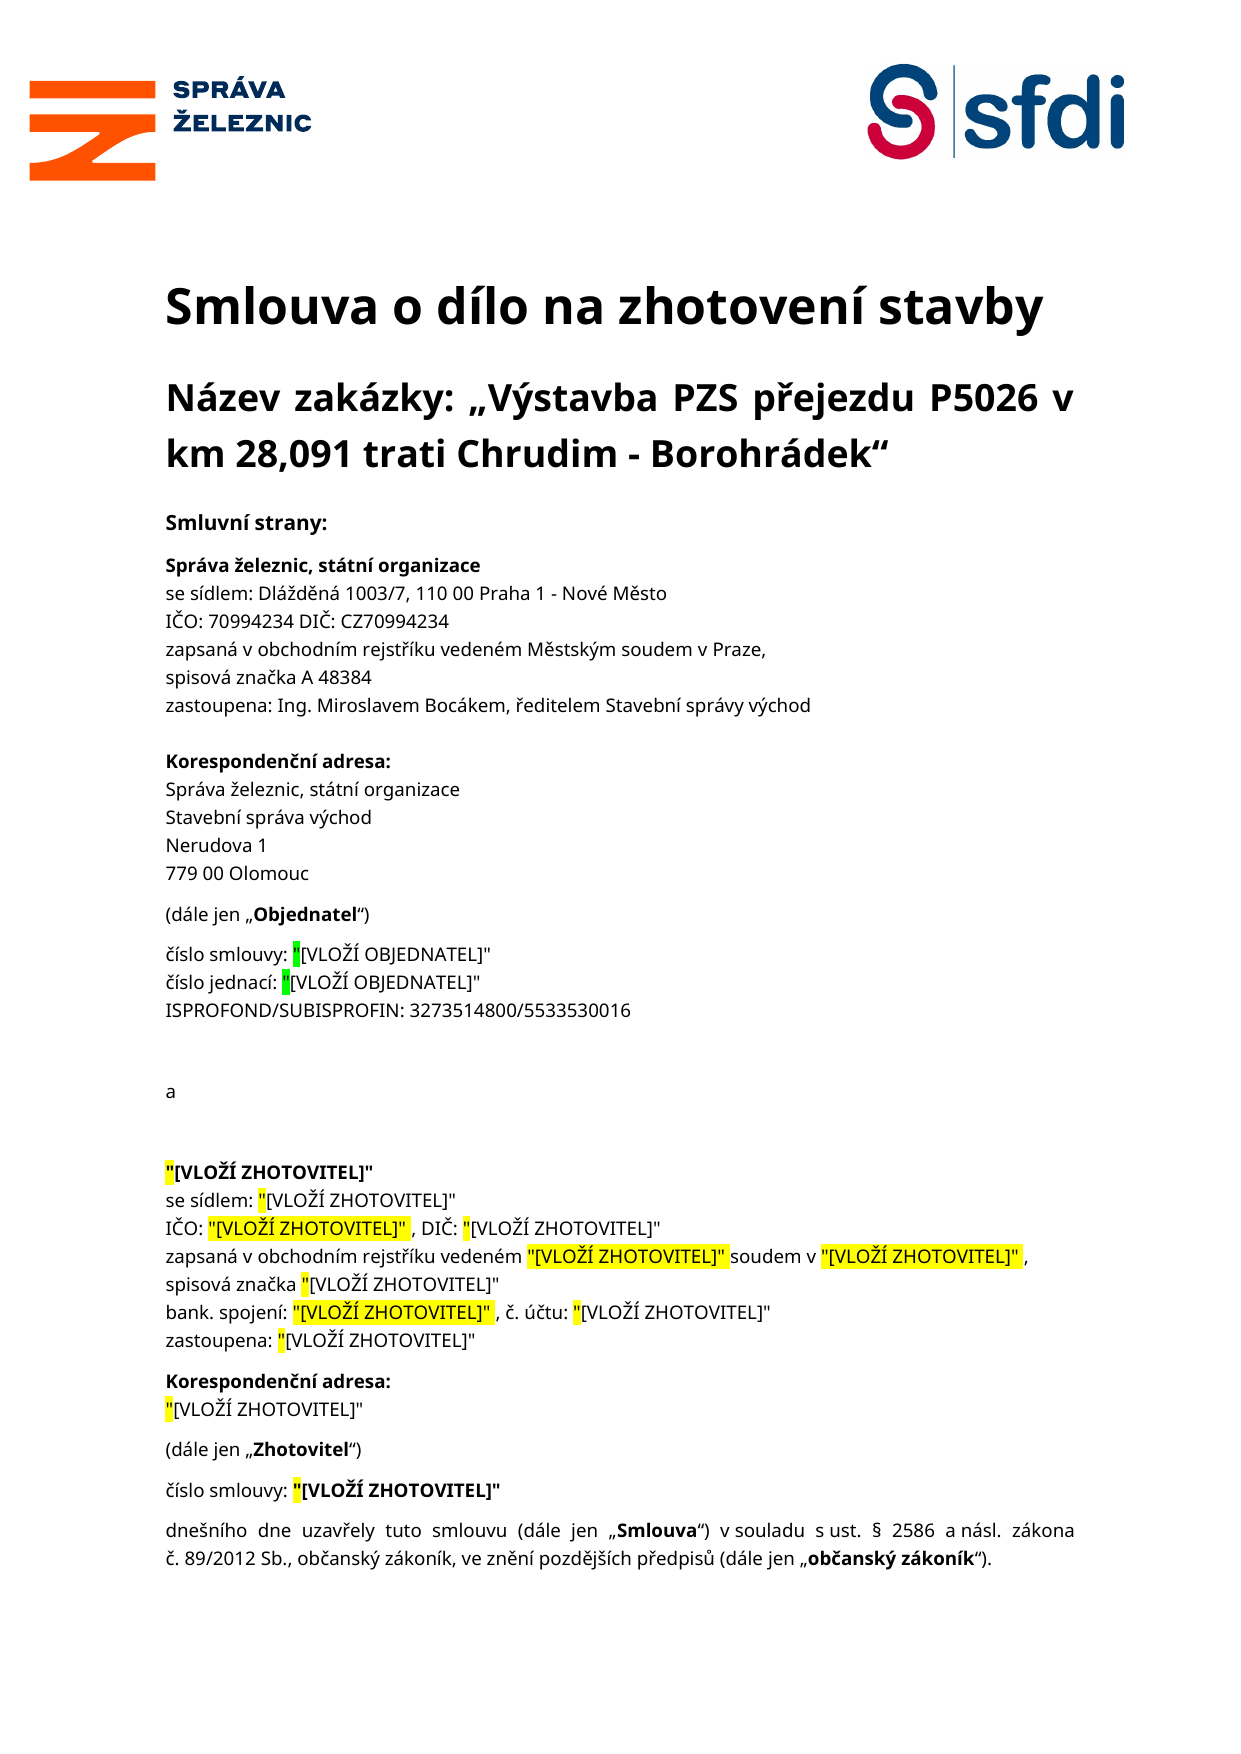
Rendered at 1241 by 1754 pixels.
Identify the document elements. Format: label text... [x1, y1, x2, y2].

text číslo jednací: [290, 969, 1075, 995]
text Název zakázky: „Výstavba PZS přejezdu P5026 v km 28,091 trati Chrudim - Borohrádek“ [165, 371, 1075, 478]
text Korespondenční adresa: [165, 748, 1075, 774]
text Správa železnic, státní organizace [165, 552, 1075, 578]
text Stavební správa východ [165, 804, 1075, 830]
text Smlouva o dílo na zhotovení stavby [165, 271, 1075, 339]
text IČO: , DIČ: [470, 1216, 1075, 1241]
text zapsaná v obchodním rejstříku vedeném soudem v , [165, 1243, 1075, 1269]
text číslo smlouvy: [165, 941, 293, 967]
text se sídlem: Dlážděná 1003/7, 110 00 Praha 1 - Nové Město [165, 580, 1075, 606]
text (dále jen „Objednatel“) [165, 901, 1075, 926]
text IČO: , DIČ: [411, 1216, 463, 1241]
text číslo smlouvy: [165, 1477, 293, 1503]
text zastoupena: [165, 1328, 278, 1353]
text Nerudova 1 [165, 832, 1075, 858]
text bank. spojení: , č. účtu: [165, 1299, 1075, 1325]
text zapsaná v obchodním rejstříku vedeném Městským soudem v Praze, [165, 636, 1075, 662]
text spisová značka [165, 1272, 301, 1297]
text ISPROFOND/SUBISPROFIN: 3273514800/5533530016 [165, 997, 1075, 1023]
text číslo jednací: [165, 969, 282, 995]
text dnešního dne uzavřely tuto smlouvu (dále jen „Smlouva“) v souladu s ust. § 2586 a násl. zákona č. 89/2012 Sb., občanský zákoník, ve znění pozdějších předpisů (dále jen „občanský zákoník“). [165, 1518, 1075, 1571]
text spisová značka [309, 1272, 1075, 1297]
text IČO: 70994234 DIČ: CZ70994234 [165, 608, 1075, 634]
text Smluvní strany: [165, 508, 1075, 537]
text IČO: , DIČ: [165, 1216, 208, 1241]
picture [867, 62, 1126, 160]
text číslo smlouvy: [300, 941, 1075, 967]
text 779 00 Olomouc [165, 860, 1075, 886]
text a [165, 1078, 1075, 1104]
text se sídlem: [165, 1187, 1075, 1213]
text Korespondenční adresa: [165, 1368, 1075, 1394]
text číslo smlouvy: [301, 1477, 1075, 1503]
text spisová značka A 48384 [165, 664, 1075, 690]
text zastoupena: [285, 1328, 1075, 1353]
text (dále jen „Zhotovitel“) [165, 1437, 1075, 1462]
text zastoupena: Ing. Miroslavem Bocákem, ředitelem Stavební správy východ [165, 692, 1075, 718]
text Správa železnic, státní organizace [165, 776, 1075, 802]
